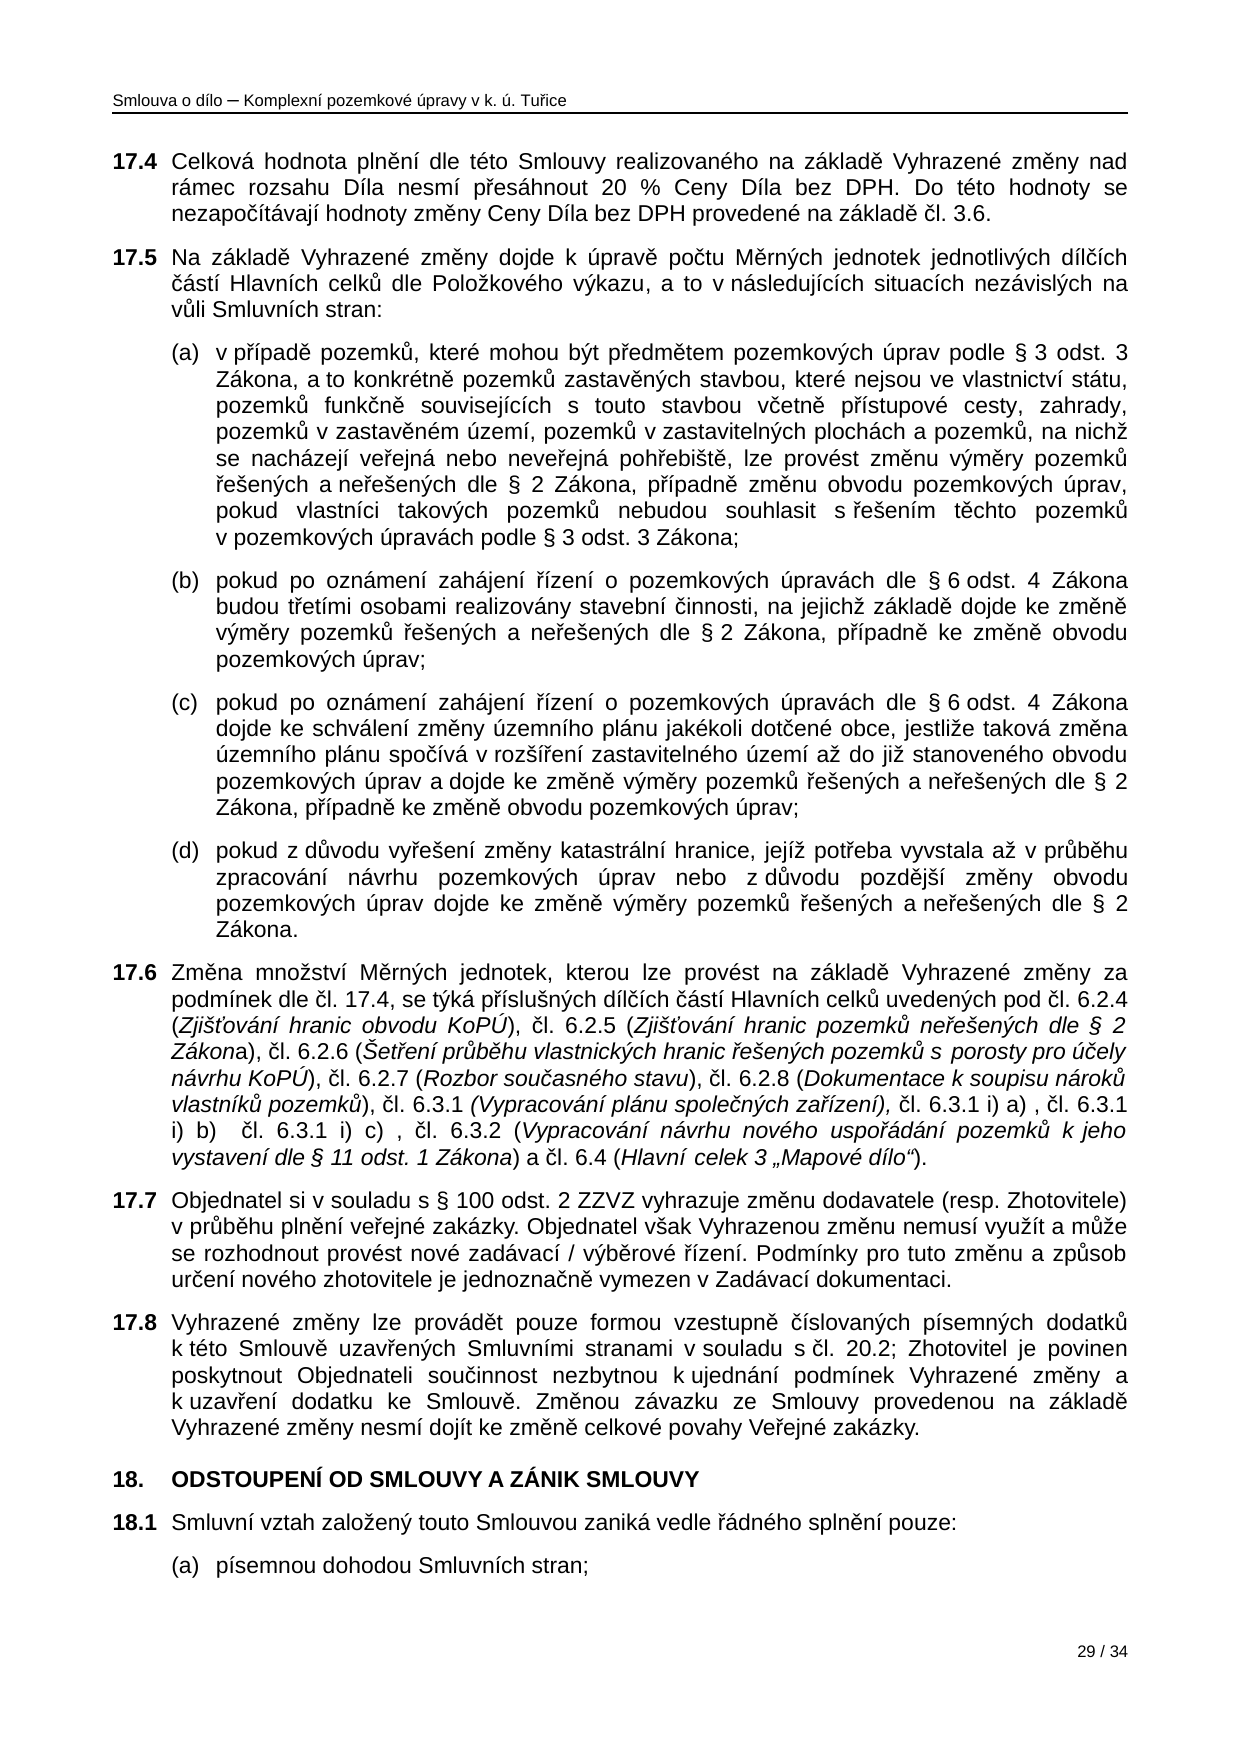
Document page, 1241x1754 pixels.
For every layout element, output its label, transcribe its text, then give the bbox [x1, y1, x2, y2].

text Objednatel si v souladu s § 100 odst. 2 ZZVZ vyhrazuje změnu dodavatele (resp. Zhotovitele) v průběhu plnění veřejné zakázky. Objednatel však Vyhrazenou změnu nemusí využít a může se rozhodnout provést nové zadávací / výběrové řízení. Podmínky pro tuto změnu a způsob určení nového zhotovitele je jednoznačně vymezen v Zadávací dokumentaci. [112, 1187, 1128, 1292]
list v případě pozemků, které mohou být předmětem pozemkových úprav podle § 3 odst. 3 Zákona, a to konkrétně pozemků zastavěných stavbou, které nejsou ve vlastnictví státu, pozemků funkčně souvisejících s touto stavbou včetně přístupové cesty, zahrady, pozemků v zastavěném území, pozemků v zastavitelných plochách a pozemků, na nichž se nacházejí veřejná nebo neveřejná pohřebiště, lze provést změnu výměry pozemků řešených a neřešených dle § 2 Zákona, případně změnu obvodu pozemkových úprav, pokud vlastníci takových pozemků nebudou souhlasit s řešením těchto pozemků v pozemkových úpravách podle § 3 odst. 3 Zákona; [171, 339, 1128, 550]
list pokud z důvodu vyřešení změny katastrální hranice, jejíž potřeba vyvstala až v průběhu zpracování návrhu pozemkových úprav nebo z důvodu pozdější změny obvodu pozemkových úprav dojde ke změně výměry pozemků řešených a neřešených dle § 2 Zákona. [171, 837, 1128, 943]
text Na základě Vyhrazené změny dojde k úpravě počtu Měrných jednotek jednotlivých dílčích částí Hlavních celků dle Položkového výkazu, a to v následujících situacích nezávislých na vůli Smluvních stran: [112, 243, 1128, 322]
list písemnou dohodou Smluvních stran; [171, 1552, 1128, 1578]
text Smluvní vztah založený touto Smlouvou zaniká vedle řádného splnění pouze: [112, 1509, 1128, 1535]
text ODSTOUPENÍ OD SMLOUVY a zánik smlouvy [112, 1466, 1128, 1492]
list pokud po oznámení zahájení řízení o pozemkových úpravách dle § 6 odst. 4 Zákona dojde ke schválení změny územního plánu jakékoli dotčené obce, jestliže taková změna územního plánu spočívá v rozšíření zastavitelného území až do již stanoveného obvodu pozemkových úprav a dojde ke změně výměry pozemků řešených a neřešených dle § 2 Zákona, případně ke změně obvodu pozemkových úprav; [171, 689, 1128, 821]
text Změna množství Měrných jednotek, kterou lze provést na základě Vyhrazené změny za podmínek dle čl. 17.4, se týká příslušných dílčích částí Hlavních celků uvedených pod čl. 6.2.4 (Zjišťování hranic obvodu KoPÚ), čl. 6.2.5 (Zjišťování hranic pozemků neřešených dle § 2 Zákona), čl. 6.2.6 (Šetření průběhu vlastnických hranic řešených pozemků s porosty pro účely návrhu KoPÚ), čl. 6.2.7 (Rozbor současného stavu), čl. 6.2.8 (Dokumentace k soupisu nároků vlastníků pozemků), čl. 6.3.1 (Vypracování plánu společných zařízení), čl. 6.3.1 i) a), čl. 6.3.1 i) b), čl. 6.3.1 i) c), čl. 6.3.2 (Vypracování návrhu nového uspořádání pozemků k jeho vystavení dle § 11 odst. 1 Zákona) a čl. 6.4 (Hlavní celek 3 „Mapové dílo“). [112, 959, 1128, 1170]
list pokud po oznámení zahájení řízení o pozemkových úpravách dle § 6 odst. 4 Zákona budou třetími osobami realizovány stavební činnosti, na jejichž základě dojde ke změně výměry pozemků řešených a neřešených dle § 2 Zákona, případně ke změně obvodu pozemkových úprav; [171, 567, 1128, 672]
text Celková hodnota plnění dle této Smlouvy realizovaného na základě Vyhrazené změny nad rámec rozsahu Díla nesmí přesáhnout 20 % Ceny Díla bez DPH. Do této hodnoty se nezapočítávají hodnoty změny Ceny Díla bez DPH provedené na základě čl. 3.6. [112, 148, 1128, 227]
text Vyhrazené změny lze provádět pouze formou vzestupně číslovaných písemných dodatků k této Smlouvě uzavřených Smluvními stranami v souladu s čl. 20.2; Zhotovitel je povinen poskytnout Objednateli součinnost nezbytnou k ujednání podmínek Vyhrazené změny a k uzavření dodatku ke Smlouvě. Změnou závazku ze Smlouvy provedenou na základě Vyhrazené změny nesmí dojít ke změně celkové povahy Veřejné zakázky. [112, 1309, 1128, 1441]
